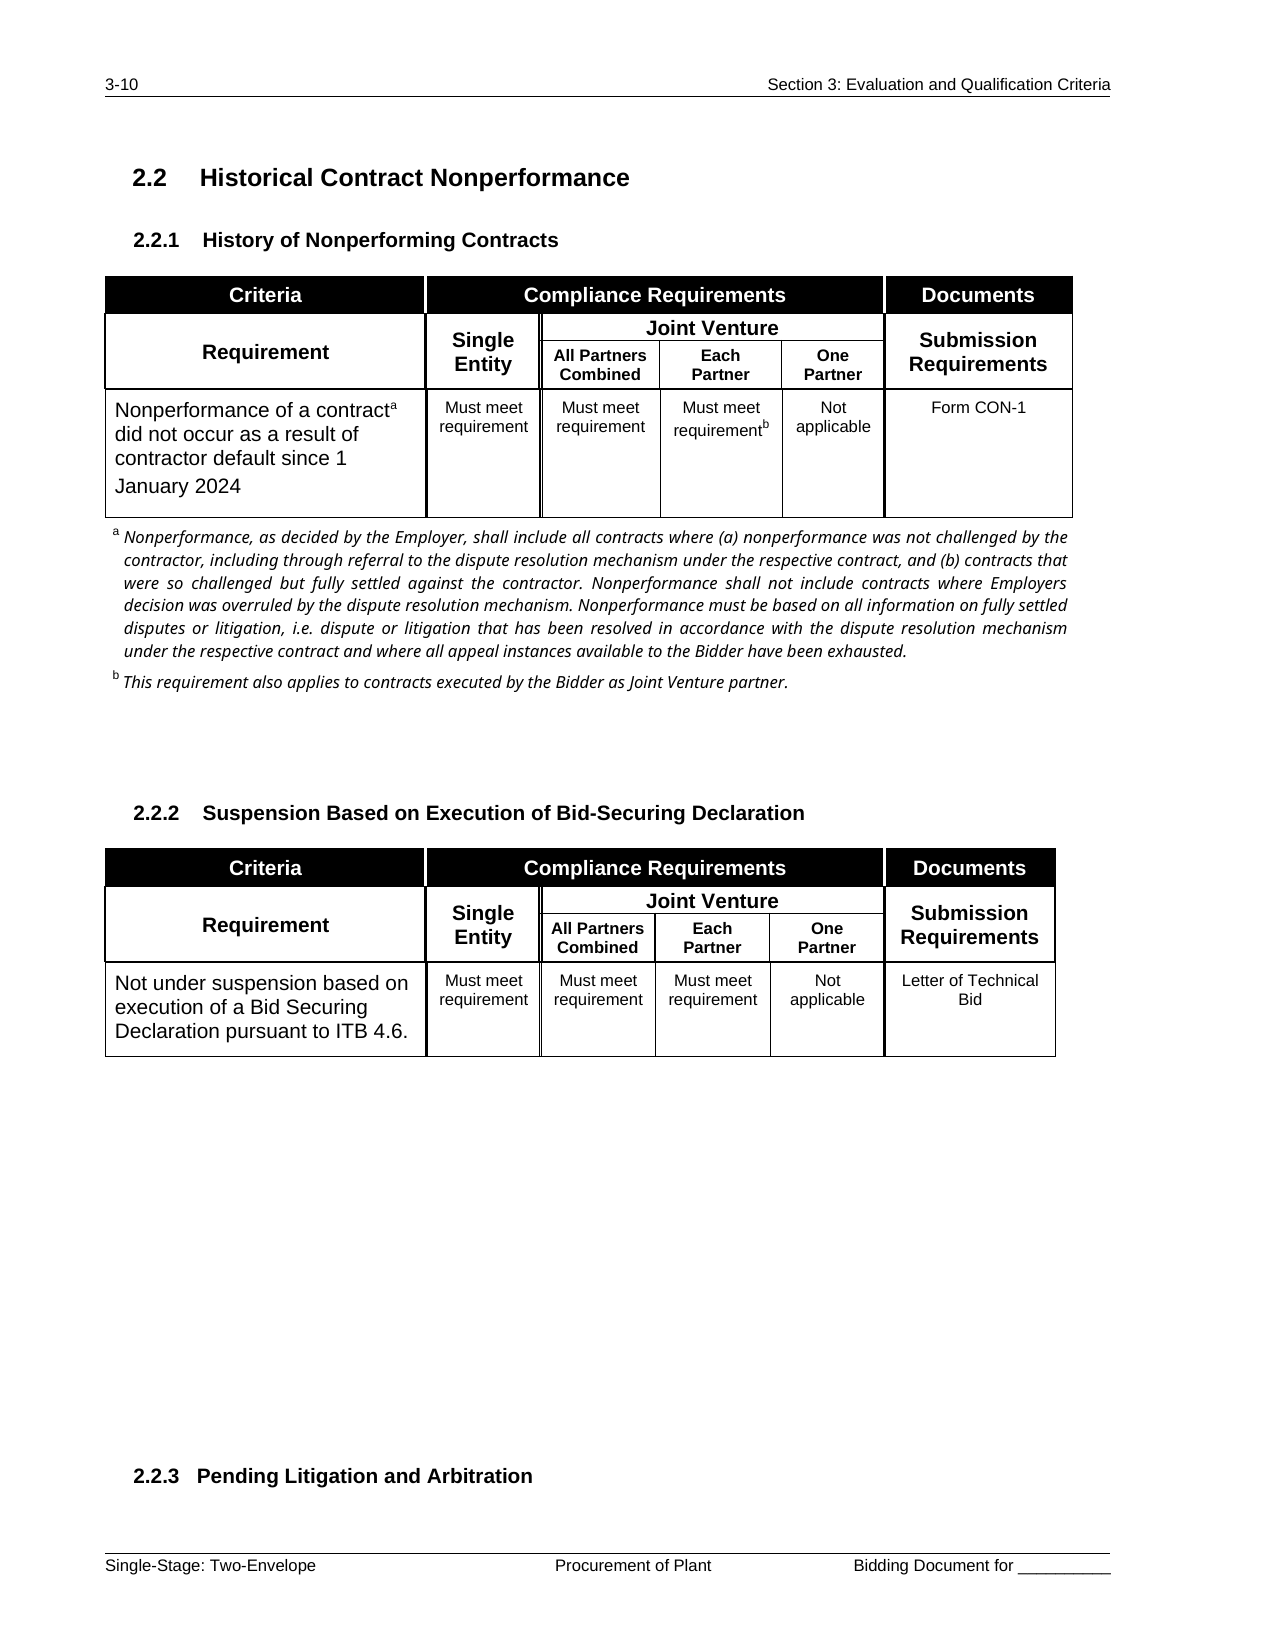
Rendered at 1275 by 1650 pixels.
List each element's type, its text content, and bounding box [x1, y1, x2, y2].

table_header Form CON-1 [886, 390, 1072, 517]
table_cell Each Partner [660, 341, 781, 388]
table_cell Submission Requirements [886, 314, 1072, 388]
table_header Not applicable [783, 390, 883, 517]
table_header Letter of Technical Bid [886, 963, 1055, 1056]
table_cell Requirement [106, 887, 424, 961]
table_cell Single Entity [427, 314, 538, 388]
table_header Must meet requirement [428, 963, 539, 1056]
table_header Must meet requirement [543, 390, 660, 517]
text 2.2.1 History of Nonperforming Contracts [133, 228, 1110, 252]
table_cell All Partners Combined [543, 914, 654, 961]
text 2.2.2 Suspension Based on Execution of Bid-Securing Declaration [133, 800, 1110, 824]
table_header Must meet requirement [428, 390, 539, 517]
table_header Documents [886, 276, 1072, 313]
table_cell Single Entity [427, 887, 538, 961]
table_cell Joint Venture [543, 887, 883, 912]
table_header Compliance Requirements [427, 848, 883, 886]
table_cell All Partners Combined [543, 341, 659, 388]
table_cell One Partner [770, 914, 883, 961]
text b This requirement also applies to contracts executed by the Bidder as Joint Venture partner. [112, 668, 1102, 693]
table_header Must meet requirementb [661, 390, 782, 517]
table_header Must meet requirement [656, 963, 770, 1056]
table_header Not under suspension based on execution of a Bid Securing Declaration pursuant to ITB 4.6. [106, 963, 425, 1056]
table_header Must meet requirement [542, 963, 655, 1056]
table_header Criteria [105, 276, 424, 313]
table_cell Each Partner [656, 914, 769, 961]
text 2.2.3 Pending Litigation and Arbitration [133, 1464, 1110, 1488]
table_header Criteria [105, 848, 424, 886]
table_cell Submission Requirements [886, 887, 1054, 961]
table_cell Joint Venture [543, 314, 883, 340]
table_header Compliance Requirements [427, 276, 883, 313]
table_header Not applicable [771, 963, 883, 1056]
subtitle 2.2 Historical Contract Nonperformance [132, 162, 1110, 191]
table_header Documents [886, 848, 1054, 886]
table_header Nonperformance of a contracta did not occur as a result of contractor default since 1 January 2024 [106, 390, 425, 517]
text a Nonperformance, as decided by the Employer, shall include all contracts where (a) nonperformance was not challenged by the contractor, including through referral to the dispute resolution mechanism under the respective contract, and (b) contracts that were so challenged but fully settled against the contractor. Nonperformance shall not include contracts where Employers decision was overruled by the dispute resolution mechanism. Nonperformance must be based on all information on fully settled disputes or litigation, i.e. dispute or litigation that has been resolved in accordance with the dispute resolution mechanism under the respective contract and where all appeal instances available to the Bidder have been exhausted. [112, 524, 1071, 662]
table_cell One Partner [782, 341, 883, 388]
table_cell Requirement [106, 314, 424, 388]
